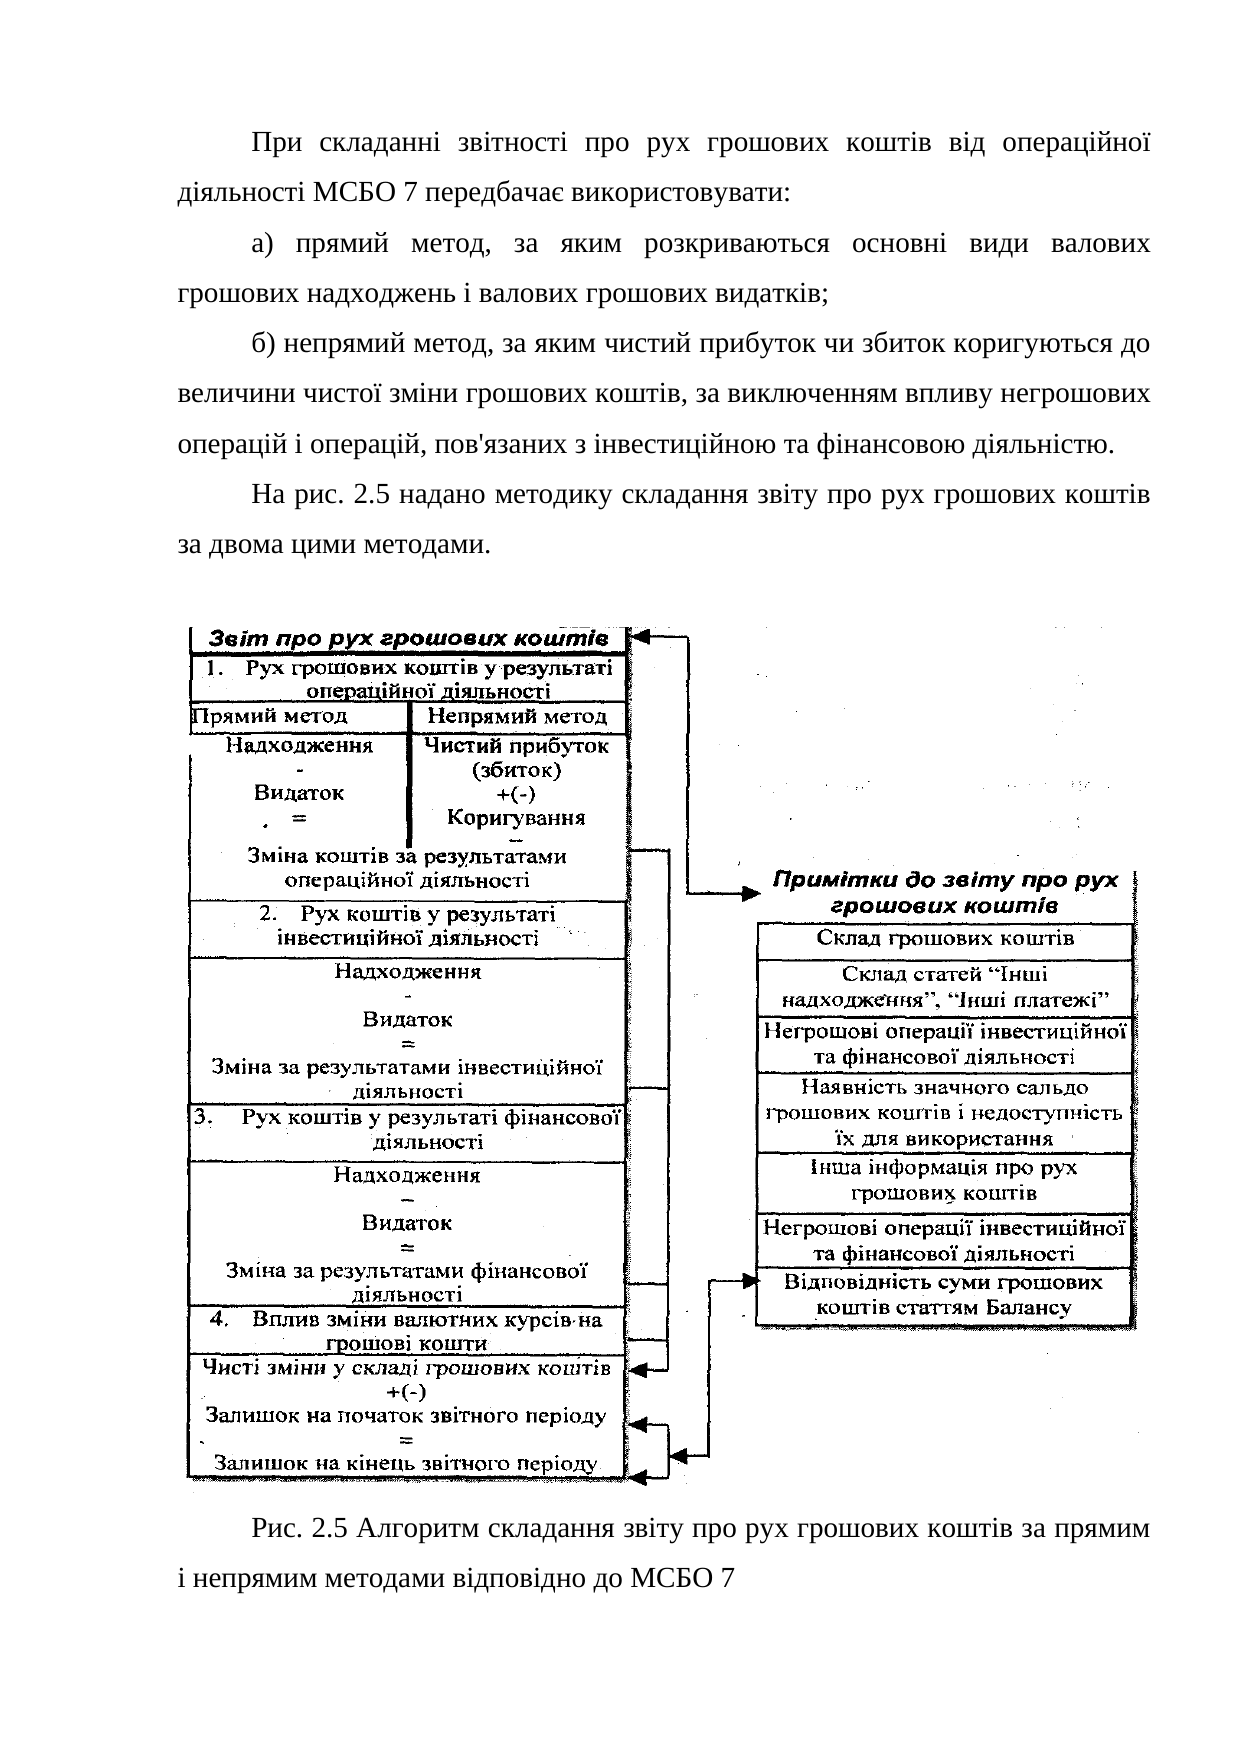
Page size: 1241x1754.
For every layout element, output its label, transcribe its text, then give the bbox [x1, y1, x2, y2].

text На рис. 2.5 надано методику складання звіту про рух грошових коштів за двома цими методами. [177, 476, 1152, 560]
picture [177, 627, 1148, 1493]
text а) прямий метод, за яким розкриваються основні види валових грошових надходжень і валових грошових видатків; [177, 225, 1152, 308]
text При складанні звітності про рух грошових коштів від операційної діяльності МСБО 7 передбачає використовувати: [177, 124, 1152, 208]
text Рис. 2.5 Алгоритм складання звіту про рух грошових коштів за прямим і непрямим методами відповідно до МСБО 7 [177, 1510, 1152, 1593]
text б) непрямий метод, за яким чистий прибуток чи збиток коригуються до величини чистої зміни грошових коштів, за виключенням впливу негрошових операцій і операцій, пов'язаних з інвестиційною та фінансовою діяльністю. [177, 325, 1152, 459]
